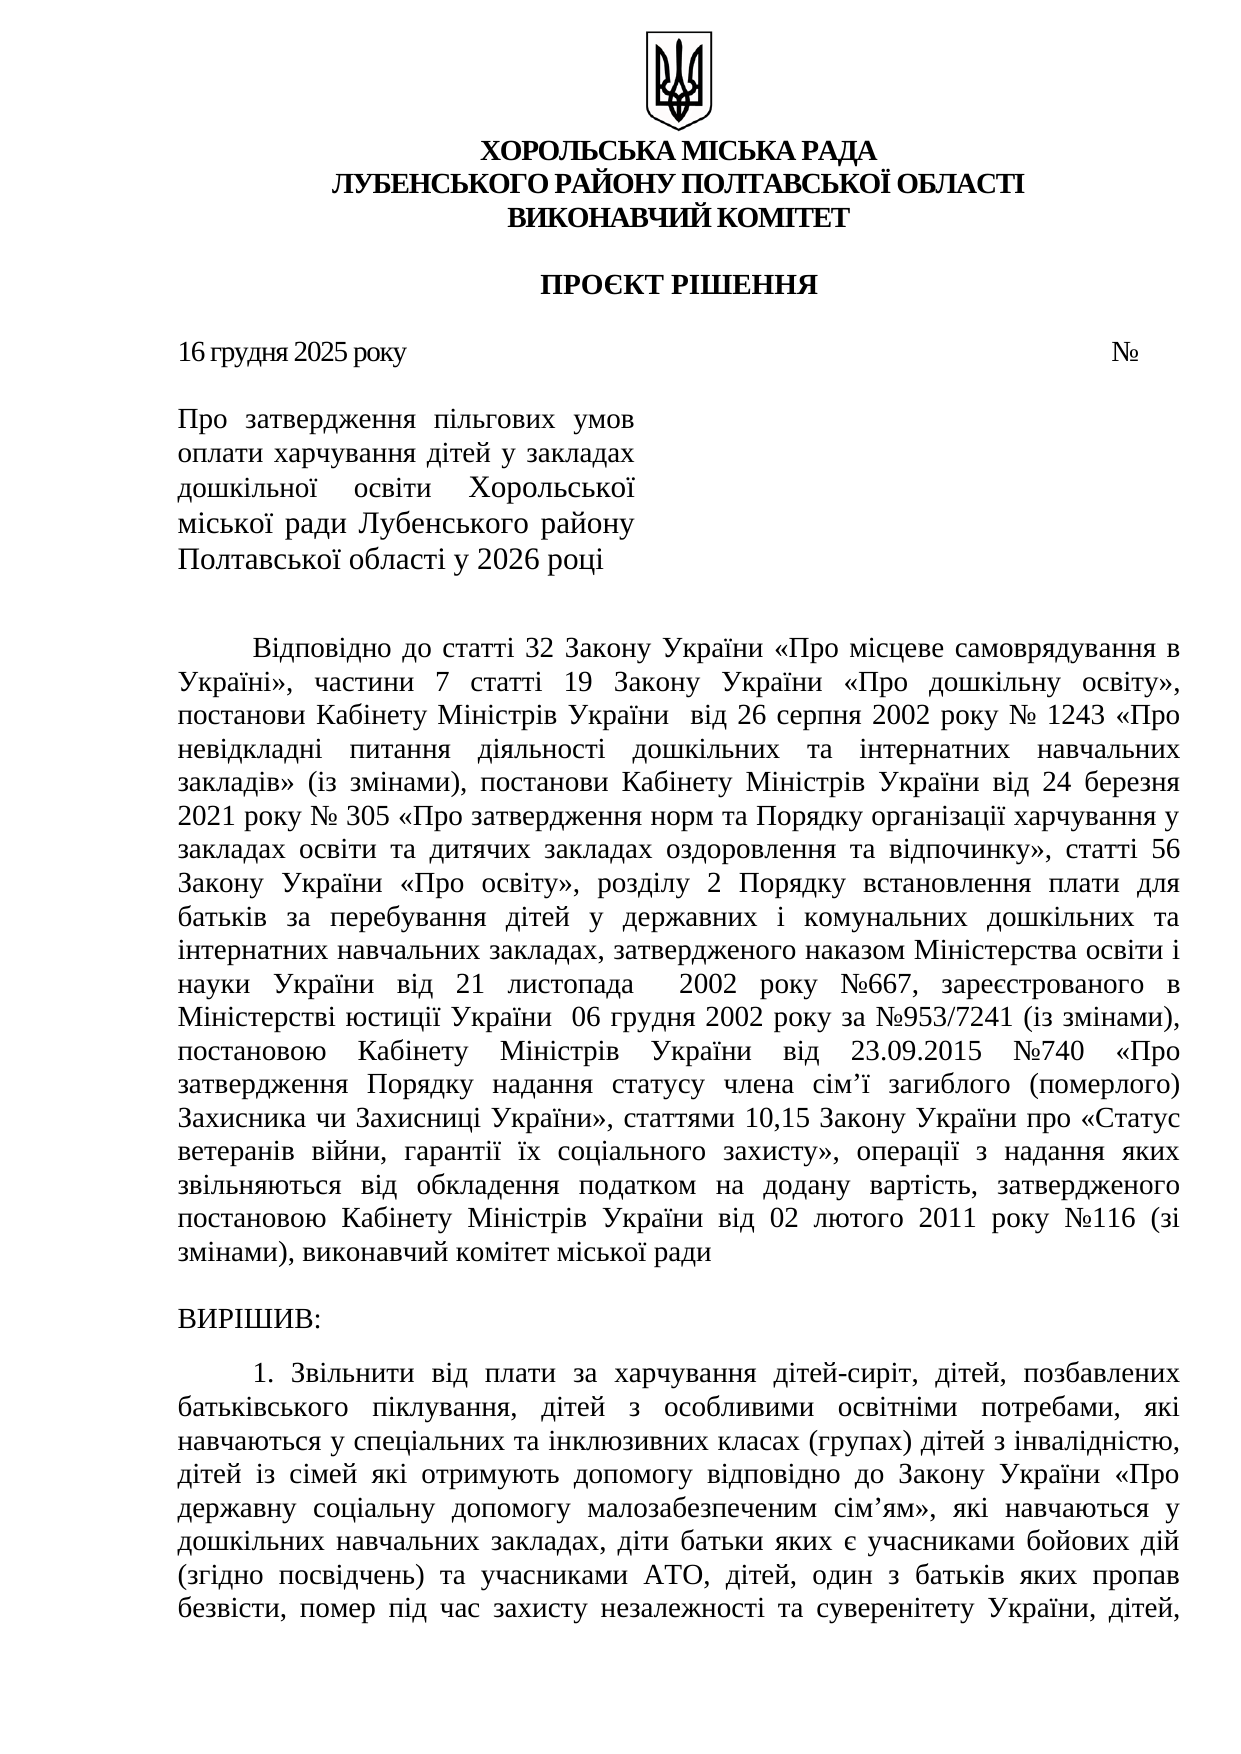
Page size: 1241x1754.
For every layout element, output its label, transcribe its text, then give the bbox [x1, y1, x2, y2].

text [177, 1356, 1181, 1624]
text ПРОЄКТ РІШЕННЯ [177, 267, 1181, 301]
picture [644, 29, 714, 133]
text Відповідно до статті 32 Закону України «Про місцеве самоврядування в Україні», частини 7 статті 19 Закону України «Про дошкільну освіту», постанови Кабінету Міністрів України від 26 серпня 2002 року № 1243 «Про невідкладні питання діяльності дошкільних та інтернатних навчальних закладів» (із змінами), постанови Кабінету Міністрів України від 24 березня 2021 року № 305 «Про затвердження норм та Порядку організації харчування у закладах освіти та дитячих закладах оздоровлення та відпочинку», статті 56 Закону України «Про освіту», розділу 2 Порядку встановлення плати для батьків за перебування дітей у державних і комунальних дошкільних та інтернатних навчальних закладах, затвердженого наказом Міністерства освіти і науки України від 21 листопада 2002 року №667, зареєстрованого в Міністерстві юстиції України 06 грудня 2002 року за №953/7241 (із змінами), постановою Кабінету Міністрів України від 23.09.2015 №740 «Про затвердження Порядку надання статусу члена сім’ї загиблого (померлого) Захисника чи Захисниці України», статтями 10,15 Закону України про «Статус ветеранів війни, гарантії їх соціального захисту», операції з надання яких звільняються від обкладення податком на додану вартість, затвердженого постановою Кабінету Міністрів України від 02 лютого 2011 року №116 (зі змінами), виконавчий комітет міської ради [177, 630, 1181, 1268]
text 16 грудня 2025 року № [177, 334, 1181, 368]
text Про затвердження пільгових умов оплати харчування дітей у закладах дошкільної освіти Хорольської міської ради Лубенського району Полтавської області у 2026 році [177, 401, 635, 576]
text ЛУБЕНСЬКОГО РАЙОНУ ПОЛТАВСЬКОЇ ОБЛАСТІ [177, 166, 1181, 200]
text ХОРОЛЬСЬКА МІСЬКА РАДА [177, 133, 1181, 166]
text ВИКОНАВЧИЙ КОМІТЕТ [177, 200, 1181, 233]
text ВИРІШИВ: [177, 1301, 1181, 1335]
